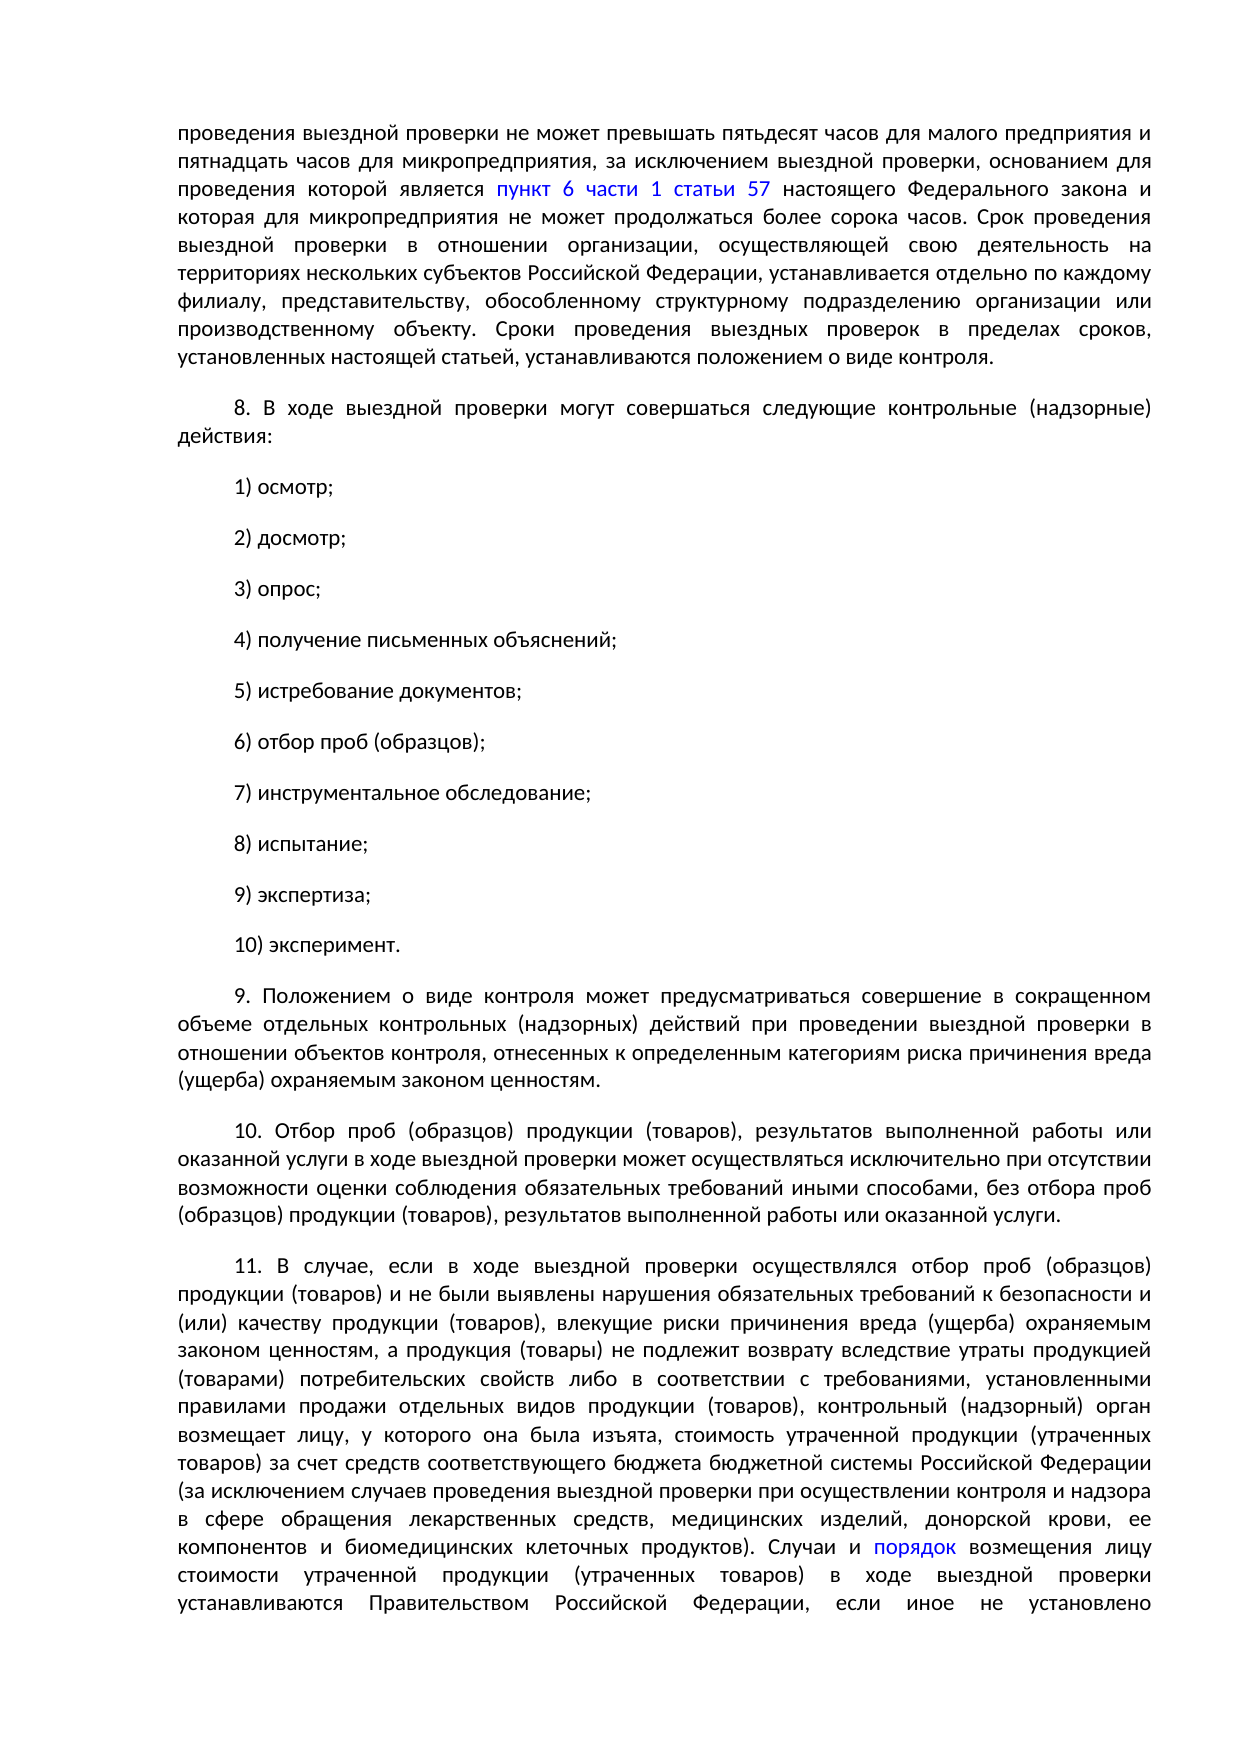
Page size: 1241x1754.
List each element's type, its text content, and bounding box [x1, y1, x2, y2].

text 10. Отбор проб (образцов) продукции (товаров), результатов выполненной работы или оказанной услуги в ходе выездной проверки может осуществляться исключительно при отсутствии возможности оценки соблюдения обязательных требований иными способами, без отбора проб (образцов) продукции (товаров), результатов выполненной работы или оказанной услуги. [177, 1117, 1152, 1229]
text 4) получение письменных объяснений; [177, 625, 1152, 653]
text 8) испытание; [177, 829, 1152, 857]
text 1) осмотр; [177, 472, 1152, 500]
text 7) инструментальное обследование; [177, 778, 1152, 806]
text 9. Положением о виде контроля может предусматриваться совершение в сокращенном объеме отдельных контрольных (надзорных) действий при проведении выездной проверки в отношении объектов контроля, отнесенных к определенным категориям риска причинения вреда (ущерба) охраняемым законом ценностям. [177, 982, 1152, 1094]
text 2) досмотр; [177, 523, 1152, 551]
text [177, 118, 1152, 370]
text 8. В ходе выездной проверки могут совершаться следующие контрольные (надзорные) действия: [177, 393, 1152, 449]
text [177, 1252, 1152, 1616]
text 10) эксперимент. [177, 931, 1152, 959]
text 3) опрос; [177, 574, 1152, 602]
text 9) экспертиза; [177, 880, 1152, 908]
text 5) истребование документов; [177, 676, 1152, 704]
text 6) отбор проб (образцов); [177, 727, 1152, 755]
